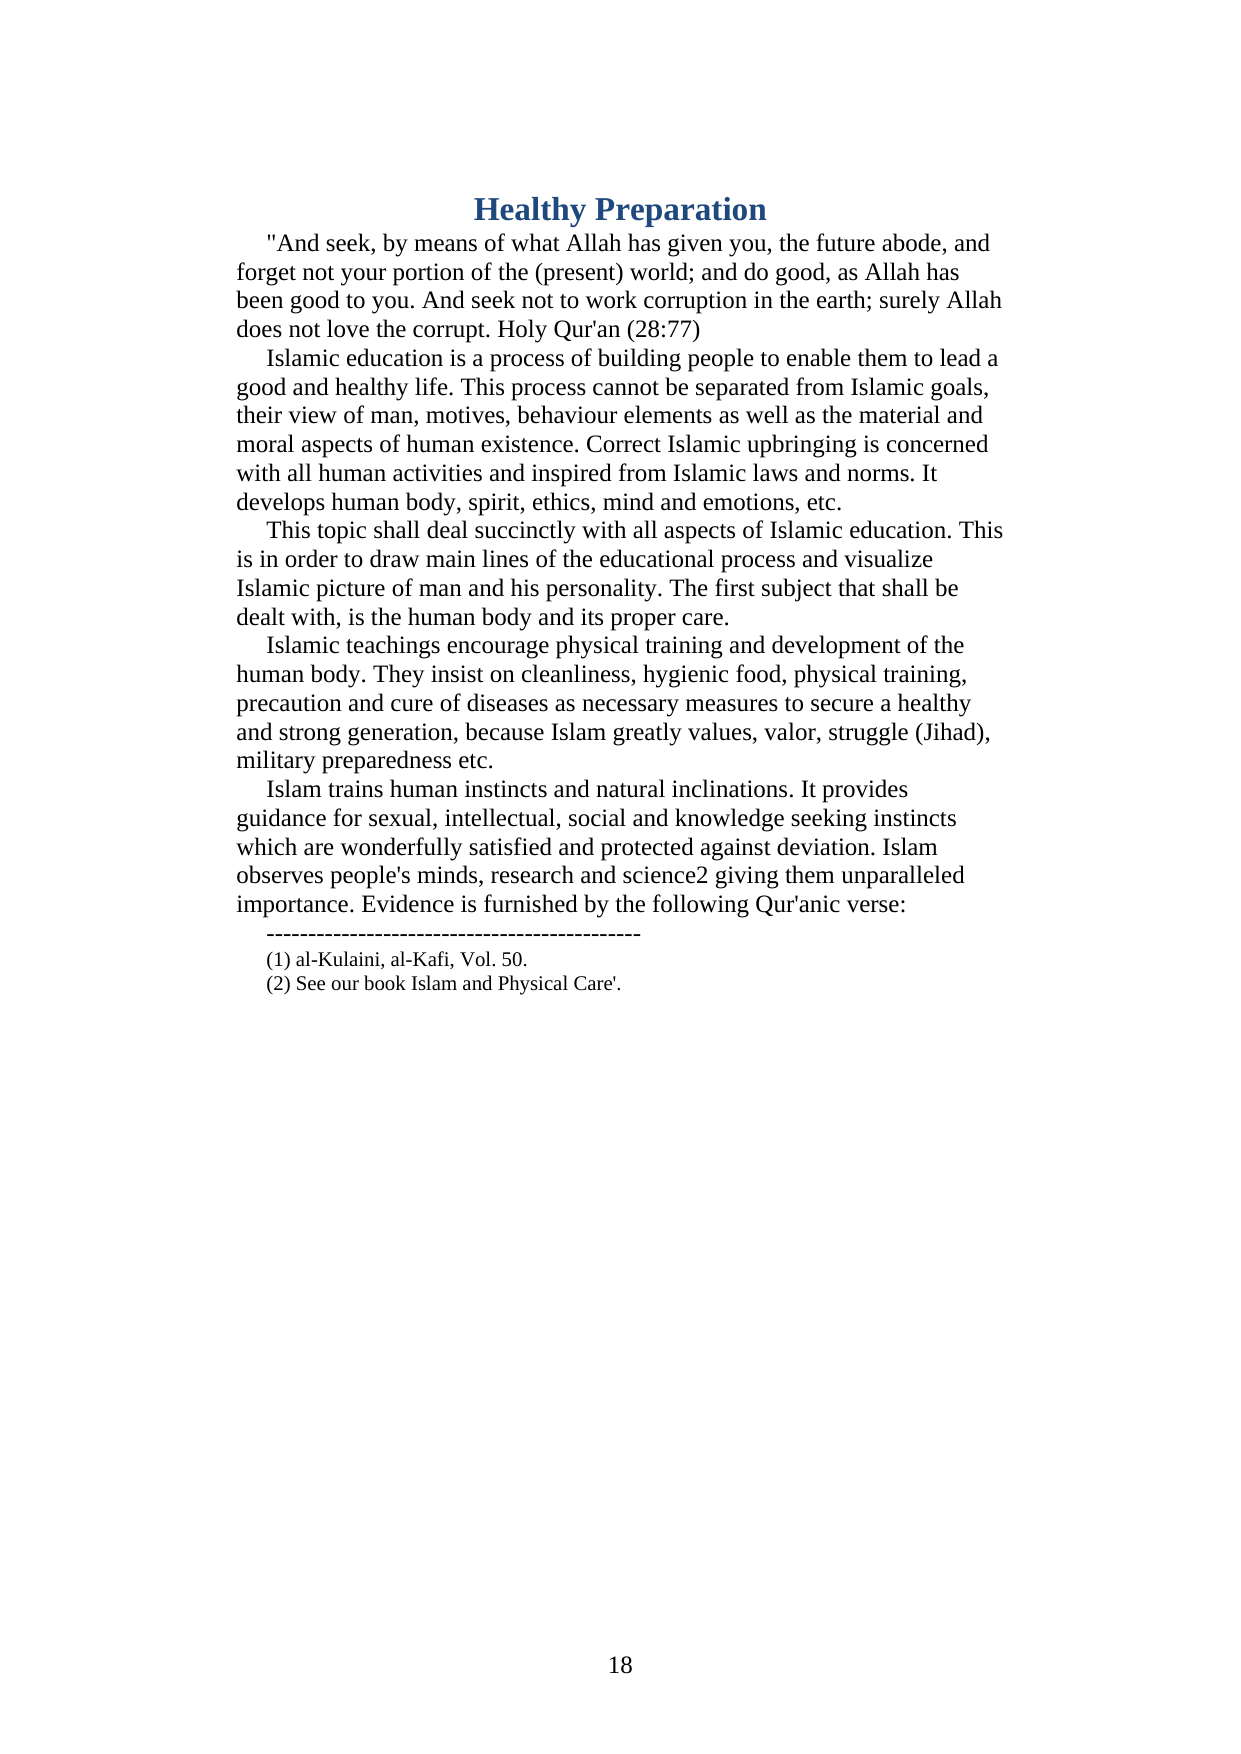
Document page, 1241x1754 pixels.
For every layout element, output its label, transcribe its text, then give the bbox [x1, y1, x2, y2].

text Islam trains human instincts and natural inclinations. It provides guidance for sexual, intellectual, social and knowledge seeking instincts which are wonderfully satisfied and protected against deviation. Islam observes people's minds, research and science2 giving them unparalleled importance. Evidence is furnished by the following Qur'anic verse: [236, 774, 1004, 918]
text "And seek, by means of what Allah has given you, the future abode, and forget not your portion of the (present) world; and do good, as Allah has been good to you. And seek not to work corruption in the earth; surely Allah does not love the corrupt. Holy Qur'an (28:77) [236, 228, 1004, 343]
text This topic shall deal succinctly with all aspects of Islamic education. This is in order to draw main lines of the educational process and visualize Islamic picture of man and his personality. The first subject that shall be dealt with, is the human body and its proper care. [236, 516, 1004, 631]
text (1) al-Kulaini, al-Kafi, Vol. 50. [236, 947, 1004, 971]
text Islamic education is a process of building people to enable them to lead a good and healthy life. This process cannot be separated from Islamic goals, their view of man, motives, behaviour elements as well as the material and moral aspects of human existence. Correct Islamic upbringing is concerned with all human activities and inspired from Islamic laws and norms. It develops human body, spirit, ethics, mind and emotions, etc. [236, 343, 1004, 516]
subtitle Healthy Preparation [236, 190, 1004, 228]
text Islamic teachings encourage physical training and development of the human body. They insist on cleanliness, hygienic food, physical training, precaution and cure of diseases as necessary measures to secure a healthy and strong generation, because Islam greatly values, valor, struggle (Jihad), military preparedness etc. [236, 631, 1004, 774]
text --------------------------------------------- [236, 918, 1004, 947]
text (2) See our book Islam and Physical Care'. [236, 971, 1004, 995]
